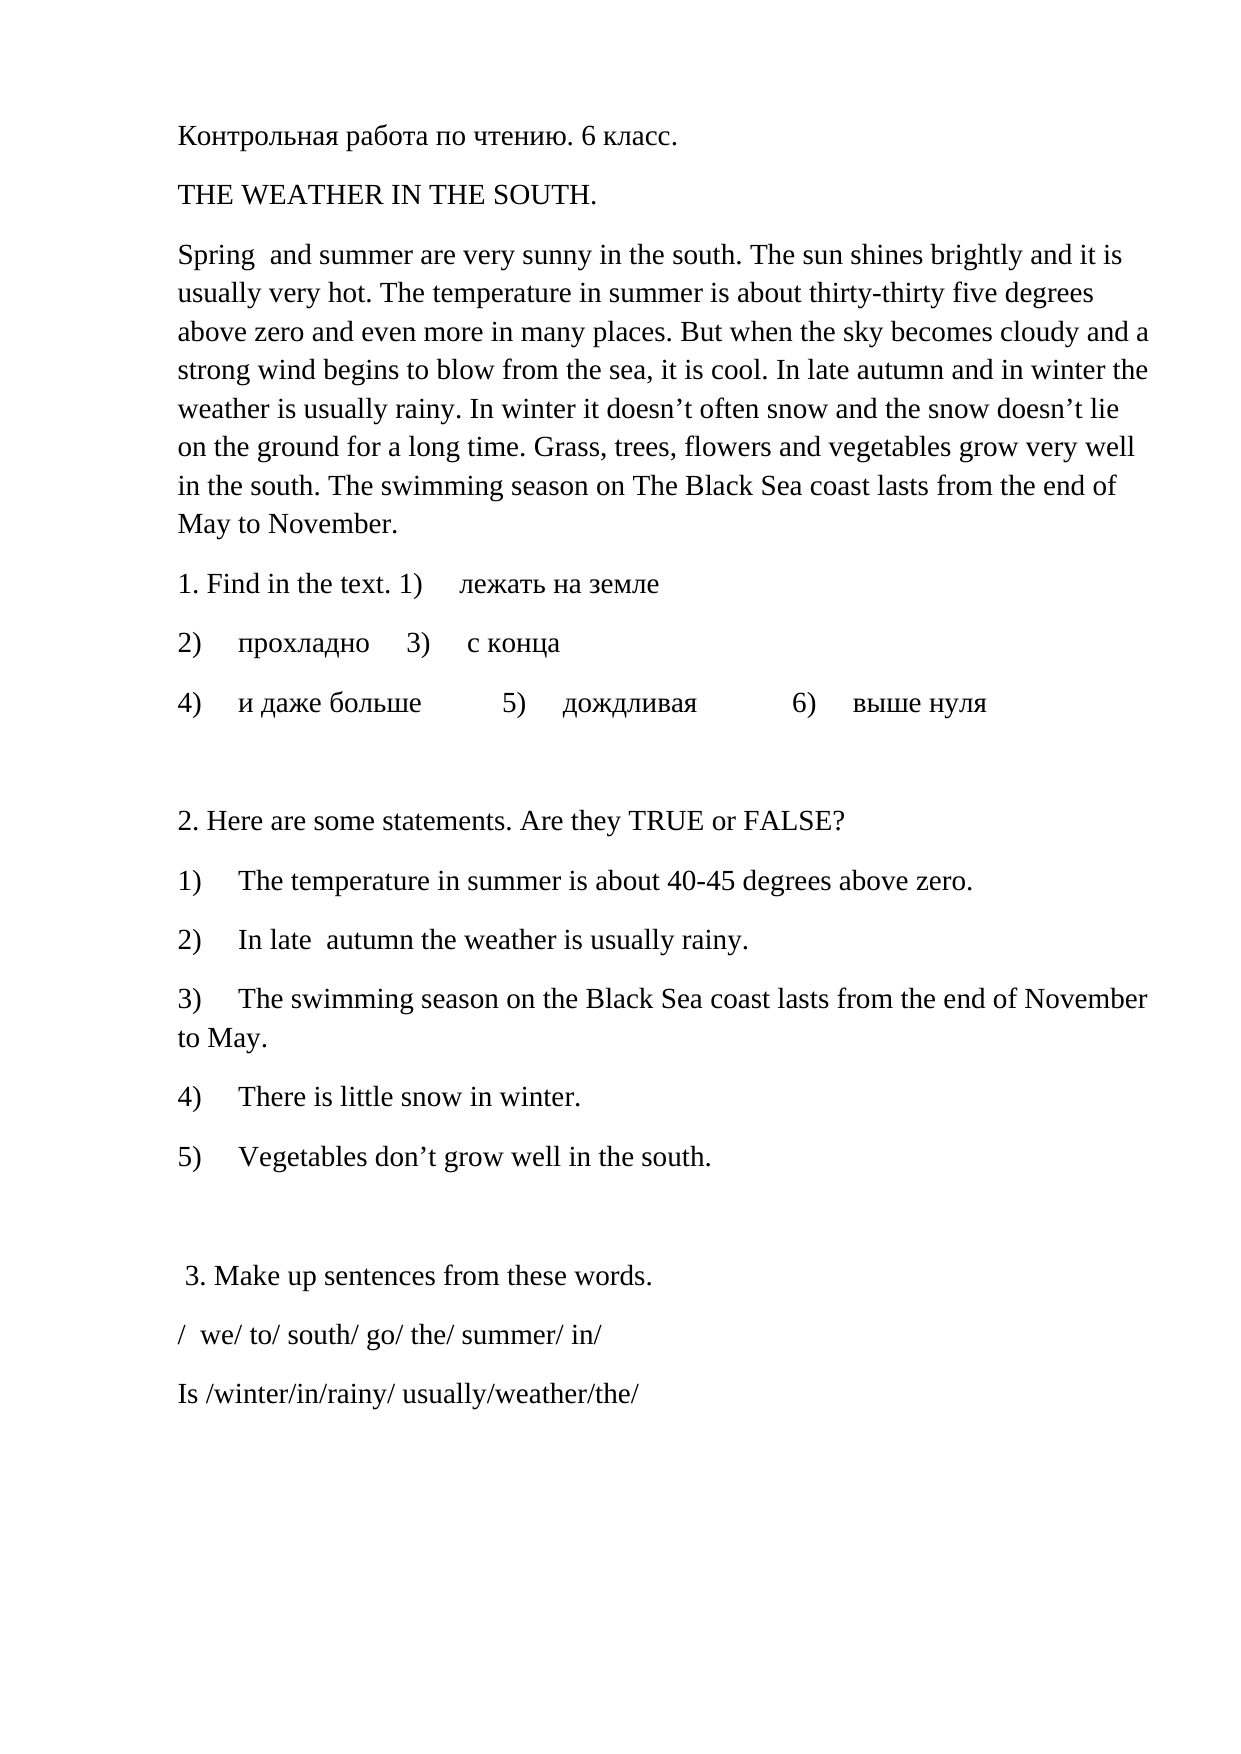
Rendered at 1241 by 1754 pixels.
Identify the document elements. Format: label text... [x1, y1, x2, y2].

text / we/ to/ south/ go/ the/ summer/ in/ [177, 1317, 1152, 1351]
text 1. Find in the text. 1) лежать на земле [177, 566, 1152, 599]
text 1) The temperature in summer is about 40-45 degrees above zero. [177, 863, 1152, 896]
text THE WEATHER IN THE SOUTH. [177, 177, 1152, 211]
text 4) There is little snow in winter. [177, 1079, 1152, 1113]
text Spring and summer are very sunny in the south. The sun shines brightly and it is usually very hot. The temperature in summer is about thirty-thirty five degrees above zero and even more in many places. But when the sky becomes cloudy and a strong wind begins to blow from the sea, it is cool. In late autumn and in winter the weather is usually rainy. In winter it doesn’t often snow and the snow doesn’t lie on the ground for a long time. Grass, trees, flowers and vegetables grow very well in the south. The swimming season on The Black Sea coast lasts from the end of May to November. [177, 237, 1152, 540]
text 2) In late autumn the weather is usually rainy. [177, 922, 1152, 956]
text 3. Make up sentences from these words. [177, 1258, 1152, 1291]
text 4) и даже больше 5) дождливая 6) выше нуля [177, 685, 1152, 718]
text 2) прохладно 3) с конца [177, 625, 1152, 659]
text Is /winter/in/rainy/ usually/weather/the/ [177, 1376, 1152, 1410]
text 3) The swimming season on the Black Sea coast lasts from the end of November to May. [177, 982, 1152, 1054]
text Контрольная работа по чтению. 6 класс. [177, 118, 1152, 152]
text 2. Here are some statements. Are they TRUE or FALSE? [177, 803, 1152, 837]
text 5) Vegetables don’t grow well in the south. [177, 1139, 1152, 1172]
